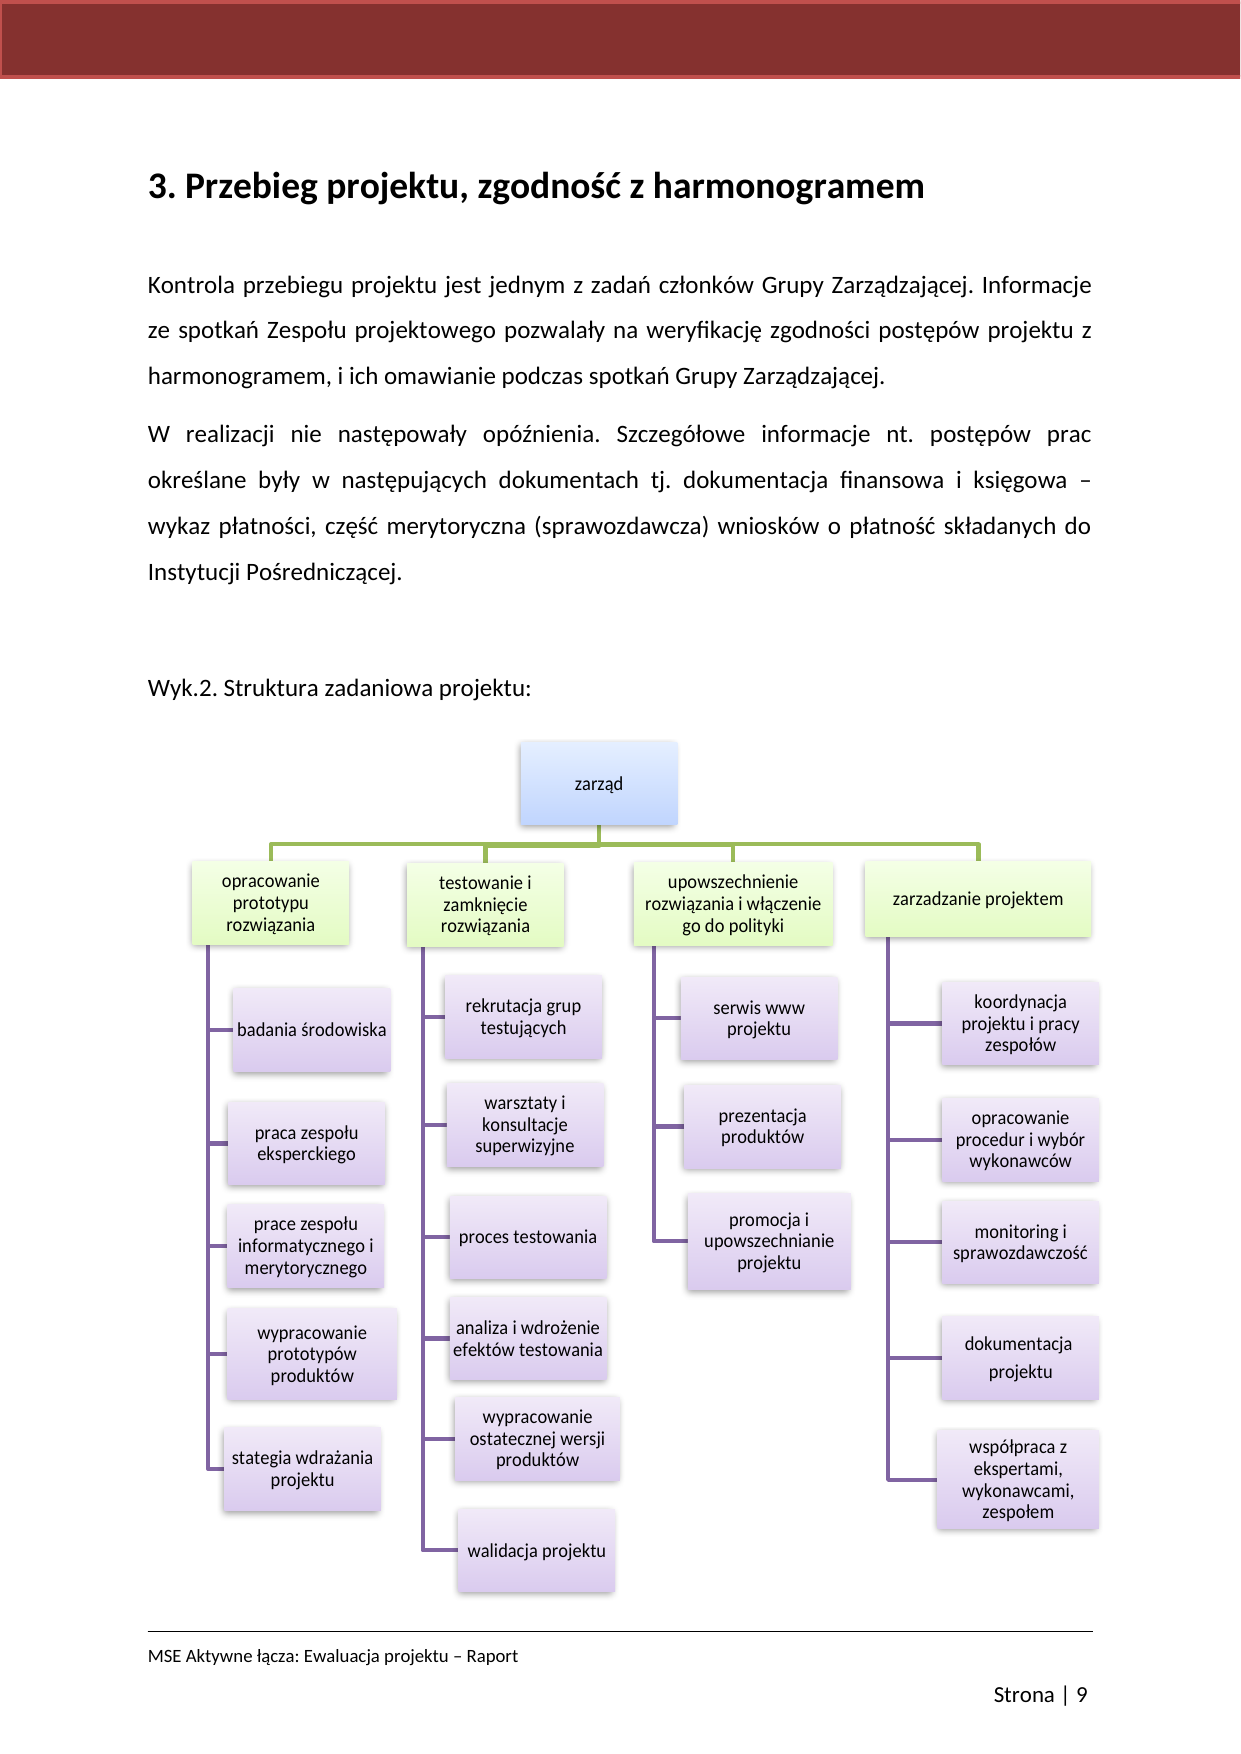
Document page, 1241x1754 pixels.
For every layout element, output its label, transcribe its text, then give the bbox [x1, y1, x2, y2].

text W realizacji nie następowały opóźnienia. Szczegółowe informacje nt. postępów prac określane były w następujących dokumentach tj. dokumentacja finansowa i księgowa – wykaz płatności, część merytoryczna (sprawozdawcza) wniosków o płatność składanych do Instytucji Pośredniczącej. [148, 418, 1093, 586]
list Przebieg projektu, zgodność z harmonogramem [148, 162, 1093, 208]
text Wyk.2. Struktura zadaniowa projektu: [148, 672, 1093, 703]
text Kontrola przebiegu projektu jest jednym z zadań członków Grupy Zarządzającej. Informacje ze spotkań Zespołu projektowego pozwalały na weryfikację zgodności postępów projektu z harmonogramem, i ich omawianie podczas spotkań Grupy Zarządzającej. [148, 269, 1093, 391]
